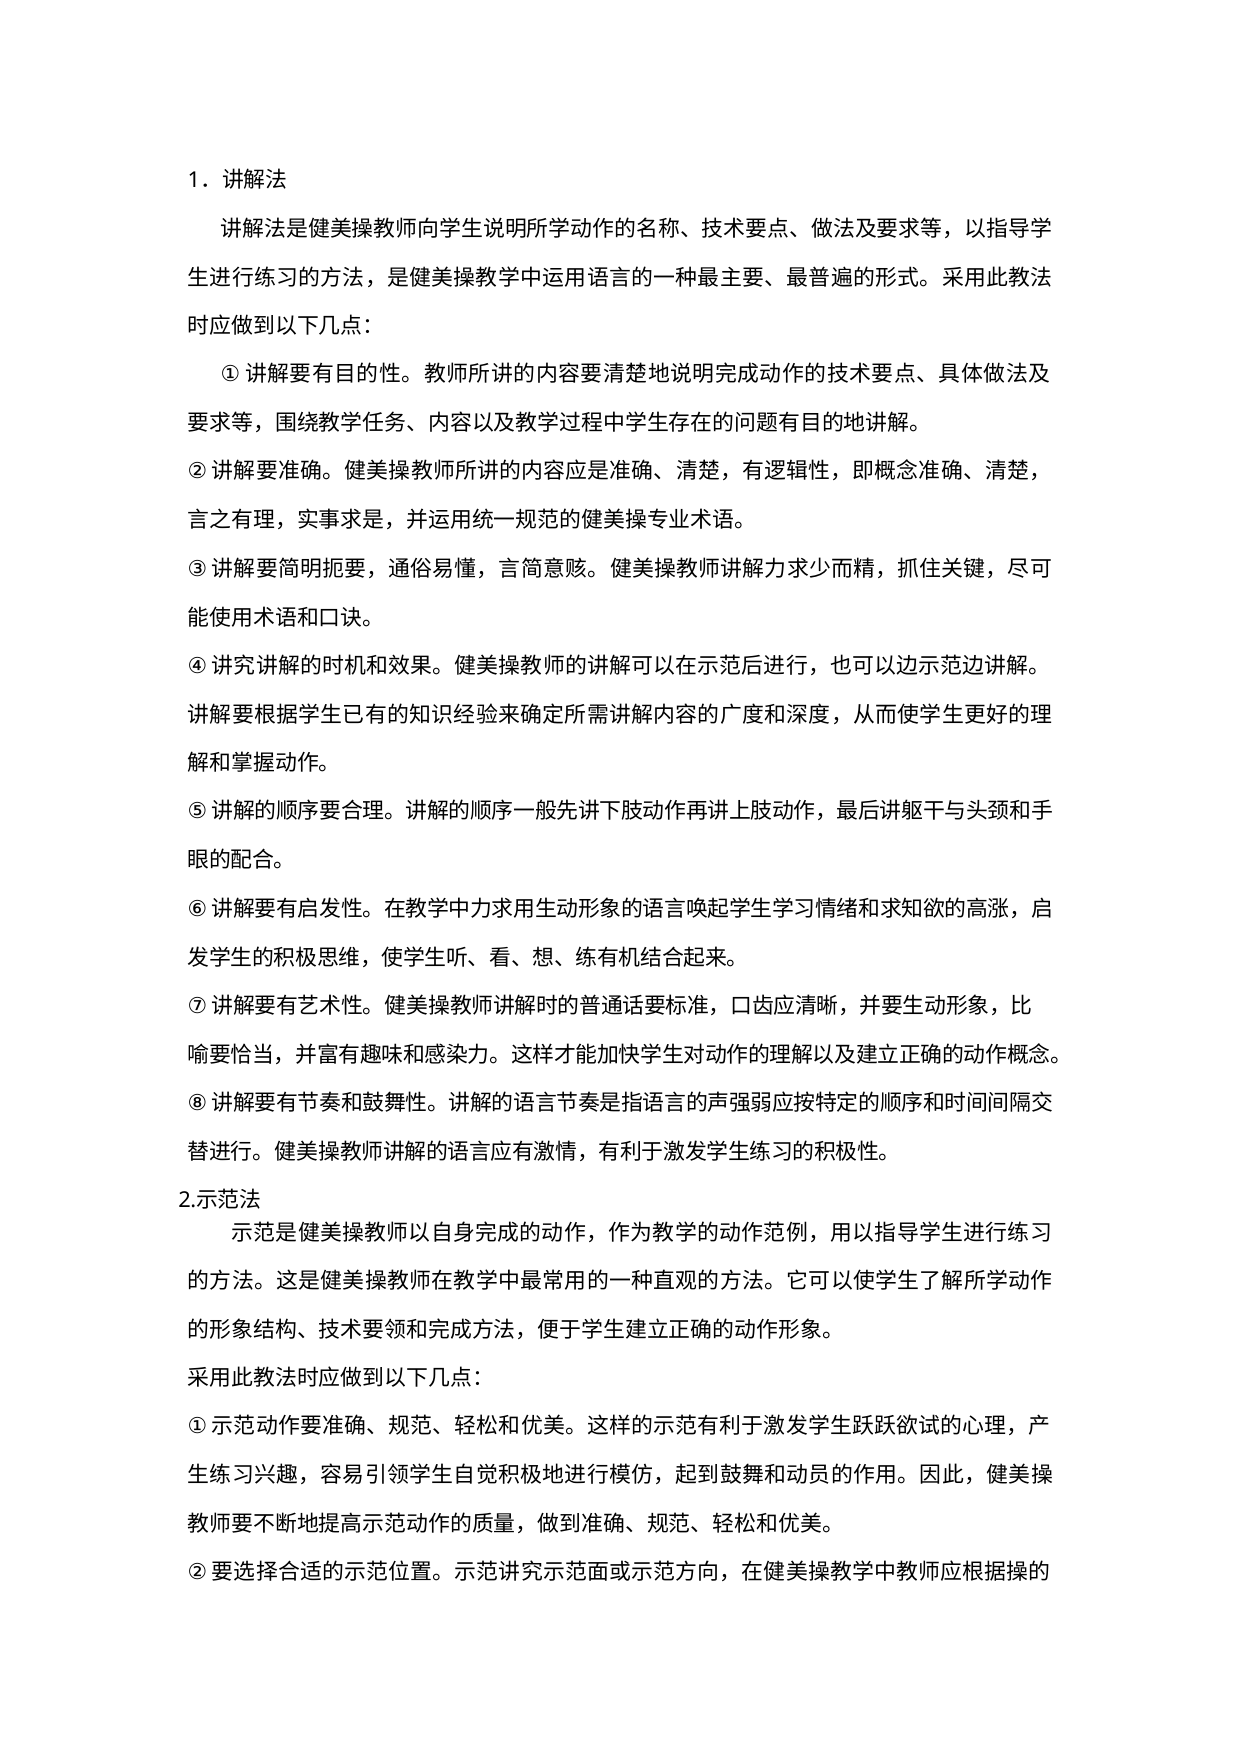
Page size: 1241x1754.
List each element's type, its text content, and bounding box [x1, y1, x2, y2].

text ⑦讲解要有艺术性。健美操教师讲解时的普通话要标准，口齿应清晰，并要生动形象，比喻要恰当，并富有趣味和感染力。这样才能加快学生对动作的理解以及建立正确的动作概念。 [187, 987, 1053, 1069]
text 讲解法是健美操教师向学生说明所学动作的名称、技术要点、做法及要求等，以指导学生进行练习的方法，是健美操教学中运用语言的一种最主要、最普遍的形式。采用此教法时应做到以下几点： [187, 210, 1053, 340]
text 示范是健美操教师以自身完成的动作，作为教学的动作范例，用以指导学生进行练习的方法。这是健美操教师在教学中最常用的一种直观的方法。它可以使学生了解所学动作的形象结构、技术要领和完成方法，便于学生建立正确的动作形象。 [187, 1214, 1053, 1344]
text ③讲解要简明扼要，通俗易懂，言简意赅。健美操教师讲解力求少而精，抓住关键，尽可能使用术语和口诀。 [187, 550, 1053, 632]
text ⑥讲解要有启发性。在教学中力求用生动形象的语言唤起学生学习情绪和求知欲的高涨，启发学生的积极思维，使学生听、看、想、练有机结合起来。 [187, 890, 1053, 972]
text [187, 1554, 1053, 1587]
text ①示范动作要准确、规范、轻松和优美。这样的示范有利于激发学生跃跃欲试的心理，产生练习兴趣，容易引领学生自觉积极地进行模仿，起到鼓舞和动员的作用。因此，健美操教师要不断地提高示范动作的质量，做到准确、规范、轻松和优美。 [187, 1408, 1053, 1538]
text 采用此教法时应做到以下几点： [187, 1360, 1053, 1392]
text ②讲解要准确。健美操教师所讲的内容应是准确、清楚，有逻辑性，即概念准确、清楚，言之有理，实事求是，并运用统一规范的健美操专业术语。 [187, 453, 1053, 534]
text ①讲解要有目的性。教师所讲的内容要清楚地说明完成动作的技术要点、具体做法及要求等，围绕教学任务、内容以及教学过程中学生存在的问题有目的地讲解。 [187, 356, 1053, 437]
text 2.示范法 [178, 1182, 1053, 1214]
text 1．讲解法 [187, 162, 1053, 194]
text ⑧讲解要有节奏和鼓舞性。讲解的语言节奏是指语言的声强弱应按特定的顺序和时间间隔交替进行。健美操教师讲解的语言应有激情，有利于激发学生练习的积极性。 [187, 1084, 1053, 1166]
text ④讲究讲解的时机和效果。健美操教师的讲解可以在示范后进行，也可以边示范边讲解。讲解要根据学生已有的知识经验来确定所需讲解内容的广度和深度，从而使学生更好的理解和掌握动作。 [187, 647, 1053, 777]
text ⑤讲解的顺序要合理。讲解的顺序一般先讲下肢动作再讲上肢动作，最后讲躯干与头颈和手眼的配合。 [187, 793, 1053, 874]
